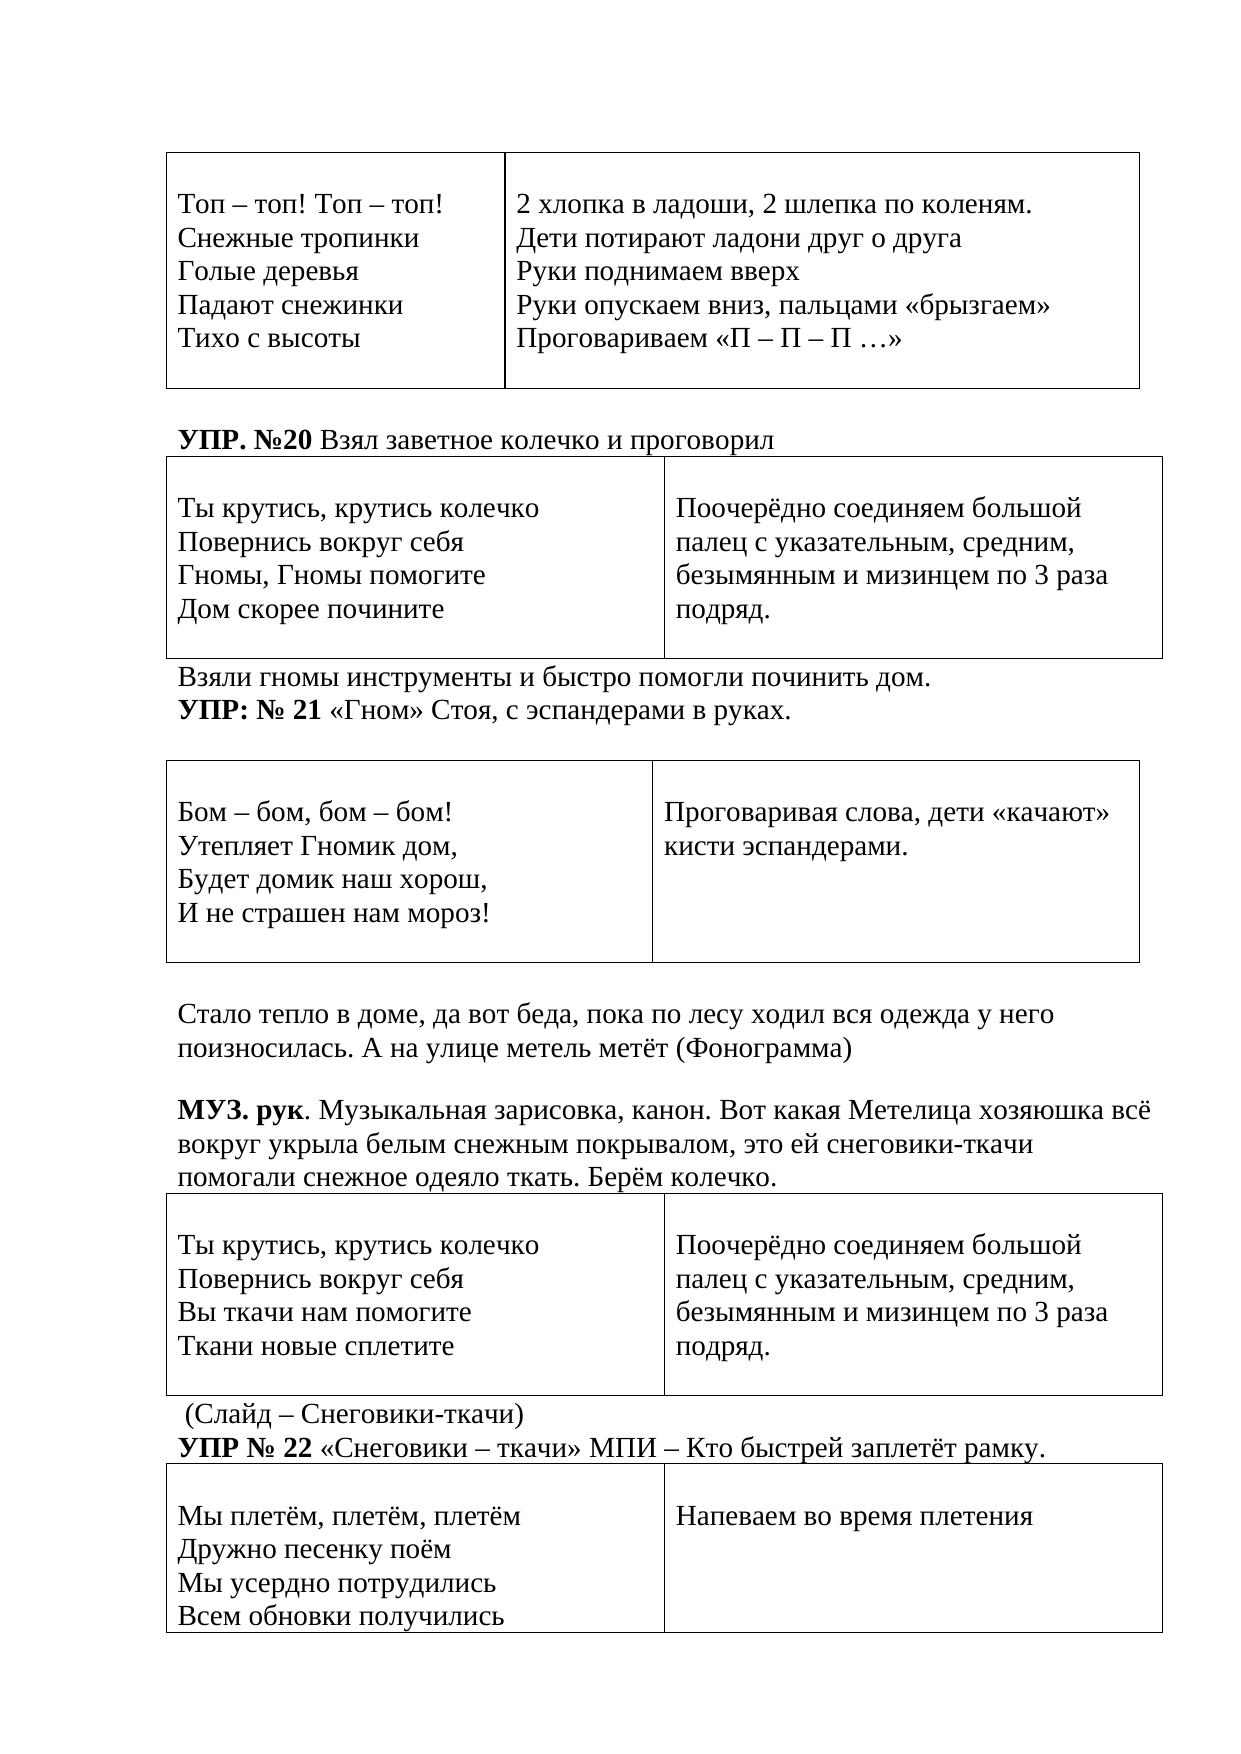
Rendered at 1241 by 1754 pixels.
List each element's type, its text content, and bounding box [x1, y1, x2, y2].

text МУЗ. рук. Музыкальная зарисовка, канон. Вот какая Метелица хозяюшка всё вокруг укрыла белым снежным покрывалом, это ей снеговики-ткачи помогали снежное одеяло ткать. Берём колечко. [177, 1092, 1152, 1193]
table_header Поочерёдно соединяем большой палец с указательным, средним, безымянным и мизинцем по 3 раза подряд. [665, 457, 1162, 658]
table_header Проговаривая слова, дети «качают» кисти эспандерами. [653, 761, 1139, 962]
table_header Ты крутись, крутись колечко Повернись вокруг себя Гномы, Гномы помогите Дом скорее почините [167, 457, 664, 658]
table_header Поочерёдно соединяем большой палец с указательным, средним, безымянным и мизинцем по 3 раза подряд. [665, 1194, 1162, 1395]
text Взяли гномы инструменты и быстро помогли починить дом. [177, 659, 1152, 692]
table_header Топ – топ! Топ – топ! Снежные тропинки Голые деревья Падают снежинки Тихо с высоты [167, 153, 504, 387]
text УПР. №20 Взял заветное колечко и проговорил [177, 422, 1152, 456]
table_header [665, 1464, 1162, 1632]
text УПР № 22 «Снеговики – ткачи» МПИ – Кто быстрей заплетёт рамку. [177, 1430, 1152, 1463]
table_header 2 хлопка в ладоши, 2 шлепка по коленям. Дети потирают ладони друг о друга Руки поднимаем вверх Руки опускаем вниз, пальцами «брызгаем» Проговариваем «П – П – П …» [506, 153, 1139, 387]
table_header Ты крутись, крутись колечко Повернись вокруг себя Вы ткачи нам помогите Ткани новые сплетите [167, 1194, 664, 1395]
text (Слайд – Снеговики-ткачи) [177, 1396, 1152, 1430]
text Стало тепло в доме, да вот беда, пока по лесу ходил вся одежда у него поизносилась. А на улице метель метёт (Фонограмма) [177, 996, 1152, 1063]
table_header Бом – бом, бом – бом! Утепляет Гномик дом, Будет домик наш хорош, И не страшен нам мороз! [167, 761, 652, 962]
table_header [167, 1464, 664, 1632]
text УПР: № 21 «Гном» Стоя, с эспандерами в руках. [177, 692, 1152, 726]
